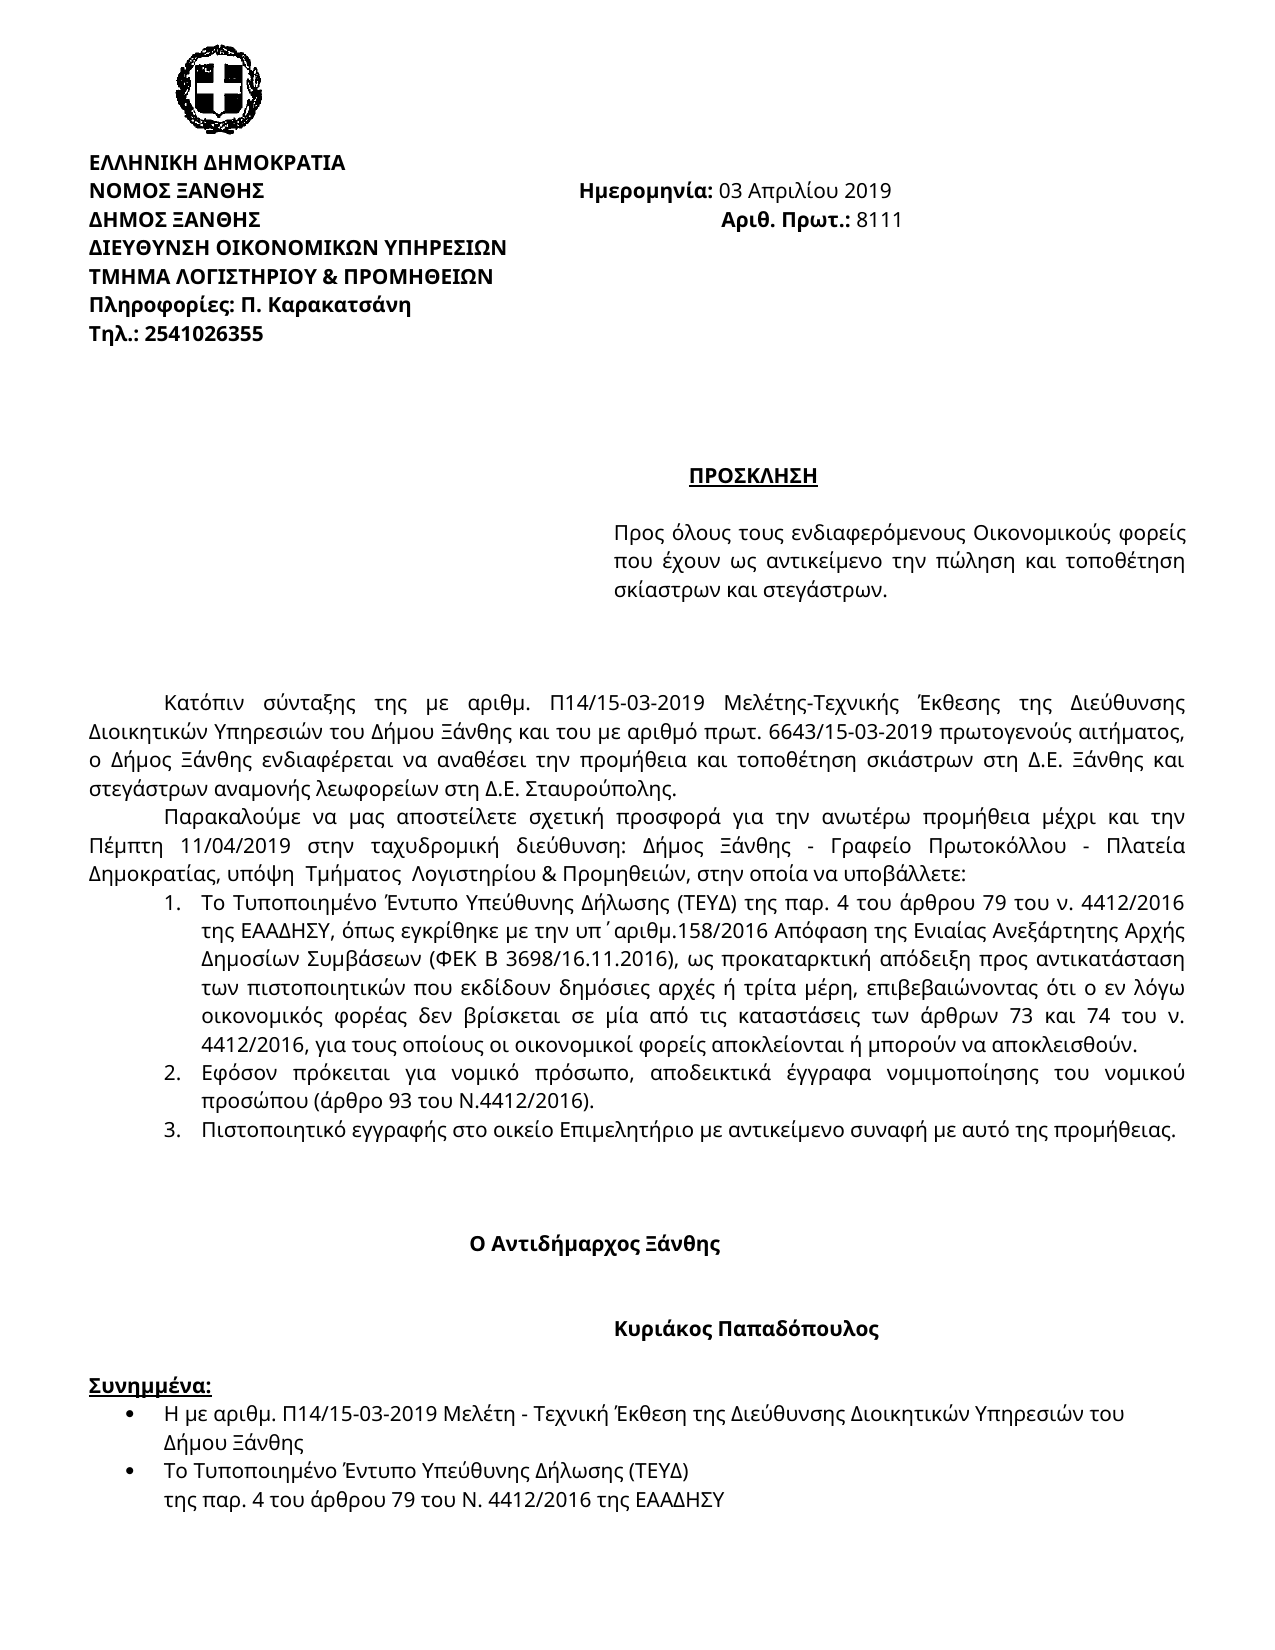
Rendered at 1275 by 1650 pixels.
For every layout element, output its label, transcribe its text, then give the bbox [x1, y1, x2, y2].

text Πληροφορίες: Π. Καρακατσάνη [89, 290, 1186, 319]
list Εφόσον πρόκειται για νομικό πρόσωπο, αποδεικτικά έγγραφα νομιμοποίησης του νομικού προσώπου (άρθρο 93 του Ν.4412/2016). [164, 1058, 1186, 1115]
text ΔΙΕΥΘΥΝΣΗ ΟΙΚΟΝΟΜΙΚΩΝ ΥΠΗΡΕΣΙΩΝ [89, 233, 1186, 262]
text Προς όλους τους ενδιαφερόμενους Οικονομικούς φορείς που έχουν ως αντικείμενο την πώληση και τοποθέτηση σκίαστρων και στεγάστρων. [614, 518, 1186, 603]
list Η με αριθμ. Π14/15-03-2019 Μελέτη - Τεχνική Έκθεση της Διεύθυνσης Διοικητικών Υπηρεσιών του Δήμου Ξάνθης [126, 1399, 1186, 1456]
text Κυριάκος Παπαδόπουλος [614, 1314, 1186, 1343]
text Παρακαλούμε να μας αποστείλετε σχετική προσφορά για την ανωτέρω προμήθεια μέχρι και την Πέμπτη 11/04/2019 στην ταχυδρομική διεύθυνση: Δήμος Ξάνθης - Γραφείο Πρωτοκόλλου - Πλατεία Δημοκρατίας, υπόψη Τμήματος Λογιστηρίου & Προμηθειών, στην οποία να υποβάλλετε: [89, 802, 1186, 888]
text ΕΛΛΗΝΙΚΗ ΔΗΜΟΚΡΑΤΙΑ [89, 148, 1186, 177]
text ΝΟΜΟΣ ΞΑΝΘΗΣ Ημερομηνία: 03 Απριλίου 2019 [89, 177, 1186, 205]
list Πιστοποιητικό εγγραφής στο οικείο Επιμελητήριο με αντικείμενο συναφή με αυτό της προμήθειας. [164, 1115, 1186, 1143]
list Το Τυποποιημένο Έντυπο Υπεύθυνης Δήλωσης (ΤΕΥΔ) [126, 1456, 1186, 1485]
text ΔΗΜΟΣ ΞΑΝΘΗΣ Αριθ. Πρωτ.: 8111 [89, 205, 1186, 233]
text Τηλ.: 2541026355 [89, 319, 1186, 347]
list της παρ. 4 του άρθρου 79 του Ν. 4412/2016 της ΕΑΑΔΗΣΥ [164, 1485, 1186, 1513]
text ΤΜΗΜΑ ΛΟΓΙΣΤΗΡΙΟΥ & ΠΡΟΜΗΘΕΙΩΝ [89, 262, 1186, 290]
text Συνημμένα: [89, 1371, 1186, 1399]
text ΠΡΟΣΚΛΗΣΗ [614, 461, 1182, 489]
list Το Τυποποιημένο Έντυπο Υπεύθυνης Δήλωσης (ΤΕΥΔ) της παρ. 4 του άρθρου 79 του ν. 4412/2016 της ΕΑΑΔΗΣΥ, όπως εγκρίθηκε με την υπ΄αριθμ.158/2016 Απόφαση της Ενιαίας Ανεξάρτητης Αρχής Δημοσίων Συμβάσεων (ΦΕΚ Β 3698/16.11.2016), ως προκαταρκτική απόδειξη προς αντικατάσταση των πιστοποιητικών που εκδίδουν δημόσιες αρχές ή τρίτα μέρη, επιβεβαιώνοντας ότι ο εν λόγω οικονομικός φορέας δεν βρίσκεται σε μία από τις καταστάσεις των άρθρων 73 και 74 του ν. 4412/2016, για τους οποίους οι οικονομικοί φορείς αποκλείονται ή μπορούν να αποκλεισθούν. [164, 888, 1186, 1058]
text Ο Αντιδήμαρχος Ξάνθης [89, 1229, 1186, 1257]
picture [167, 36, 273, 136]
text Κατόπιν σύνταξης της με αριθμ. Π14/15-03-2019 Μελέτης-Τεχνικής Έκθεσης της Διεύθυνσης Διοικητικών Υπηρεσιών του Δήμου Ξάνθης και του με αριθμό πρωτ. 6643/15-03-2019 πρωτογενούς αιτήματος, ο Δήμος Ξάνθης ενδιαφέρεται να αναθέσει την προμήθεια και τοποθέτηση σκιάστρων στη Δ.Ε. Ξάνθης και στεγάστρων αναμονής λεωφορείων στη Δ.Ε. Σταυρούπολης. [89, 688, 1186, 802]
